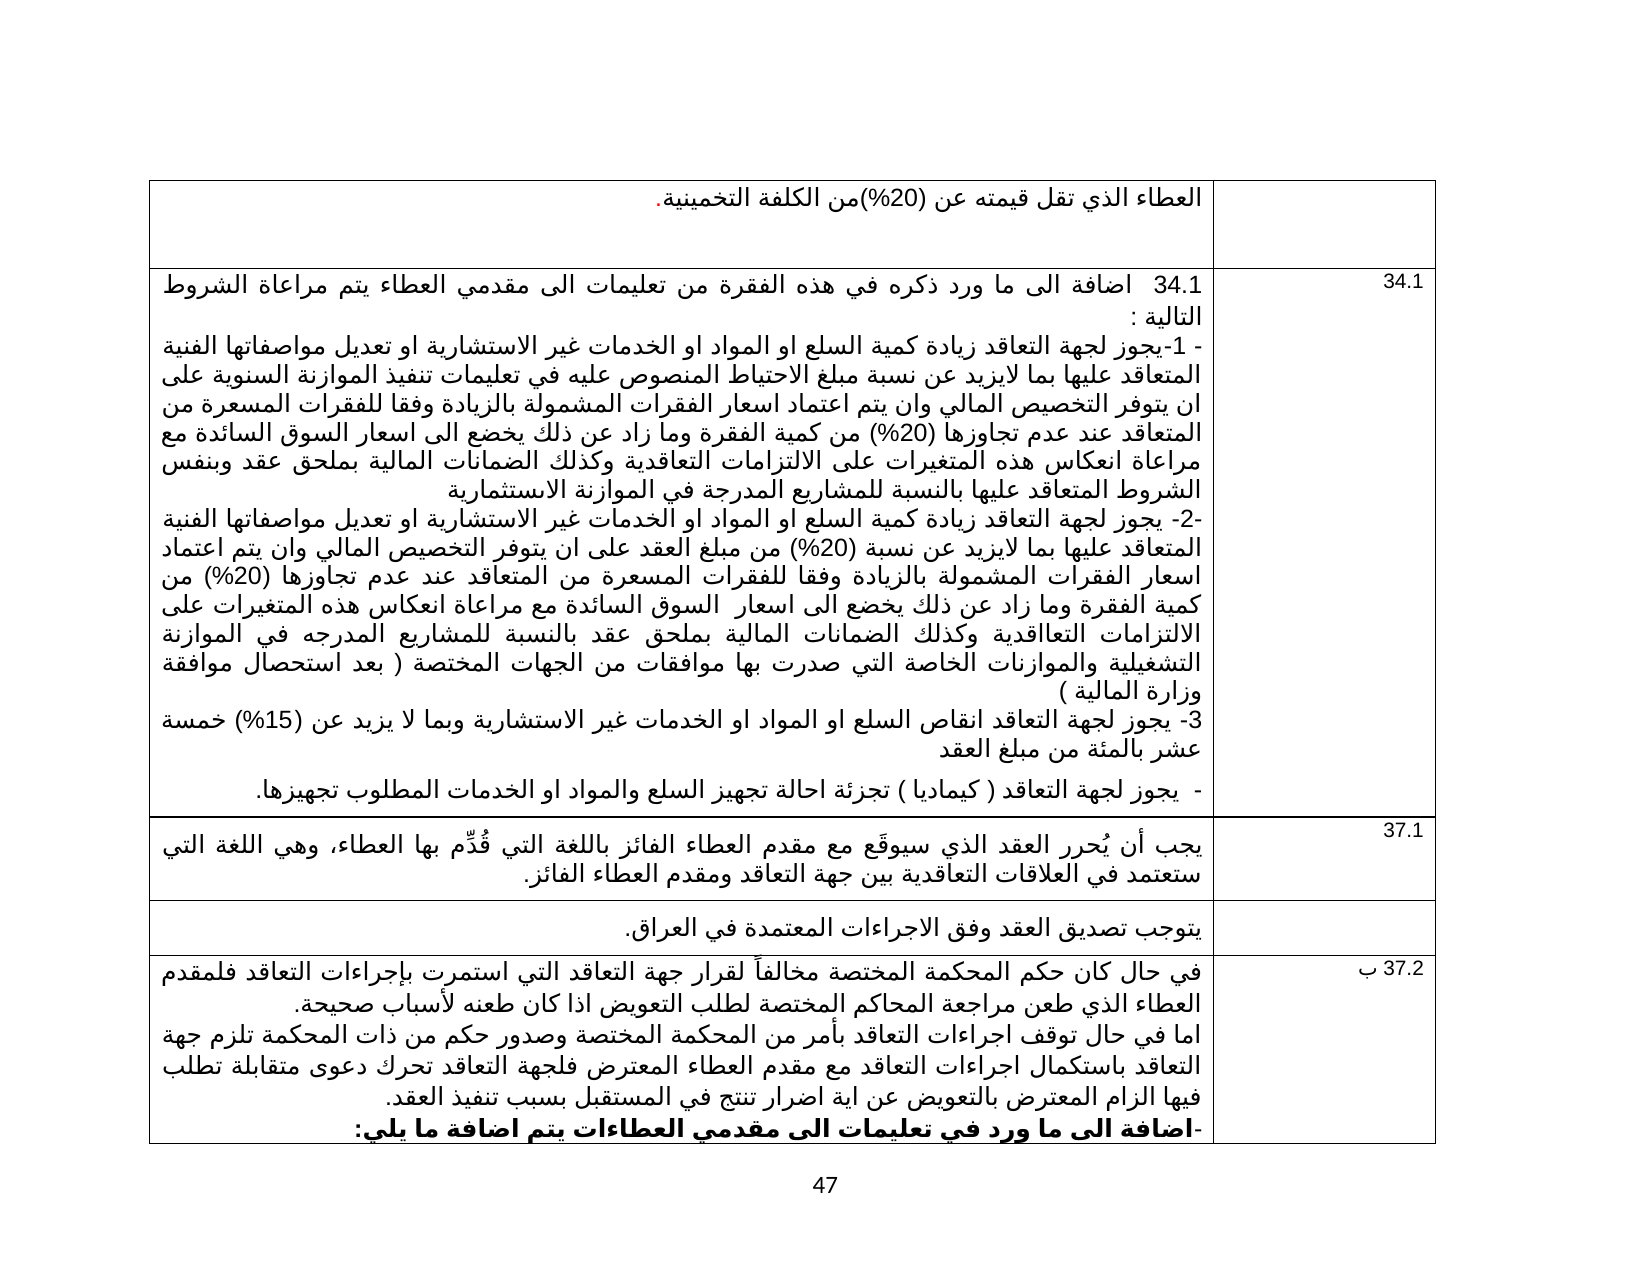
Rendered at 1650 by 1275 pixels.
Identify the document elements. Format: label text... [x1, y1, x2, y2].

table_cell 37.2 ب [1214, 956, 1435, 1143]
table_cell يتوجب تصديق العقد وفق الاجراءات المعتمدة في العراق. [150, 901, 1213, 955]
table_cell 37.1 [1214, 818, 1435, 900]
table_cell 34.1 اضافة الى ما ورد ذكره في هذه الفقرة من تعليمات الى مقدمي العطاء يتم مراعاة الشروط التالية : - 1-يجوز لجهة التعاقد زيادة كمية السلع او المواد او الخدمات غير الاستشارية او تعديل مواصفاتها الفنية المتعاقد عليها بما لايزيد عن نسبة مبلغ الاحتياط المنصوص عليه في تعليمات تنفيذ الموازنة السنوية على ان يتوفر التخصيص المالي وان يتم اعتماد اسعار الفقرات المشمولة بالزيادة وفقا للفقرات المسعرة من المتعاقد عند عدم تجاوزها (20%) من كمية الفقرة وما زاد عن ذلك يخضع الى اسعار السوق السائدة مع مراعاة انعكاس هذه المتغيرات على الالتزامات التعاقدية وكذلك الضمانات المالية بملحق عقد وبنفس الشروط المتعاقد عليها بالنسبة للمشاريع المدرجة في الموازنة الاىستثمارية -2- يجوز لجهة التعاقد زيادة كمية السلع او المواد او الخدمات غير الاستشارية او تعديل مواصفاتها الفنية المتعاقد عليها بما لايزيد عن نسبة (20%) من مبلغ العقد على ان يتوفر التخصيص المالي وان يتم اعتماد اسعار الفقرات المشمولة بالزيادة وفقا للفقرات المسعرة من المتعاقد عند عدم تجاوزها (20%) من كمية الفقرة وما زاد عن ذلك يخضع الى اسعار السوق السائدة مع مراعاة انعكاس هذه المتغيرات على الالتزامات التعااقدية وكذلك الضمانات المالية بملحق عقد بالنسبة للمشاريع المدرجه في الموازنة التشغيلية والموازنات الخاصة التي صدرت بها موافقات من الجهات المختصة ( بعد استحصال موافقة وزارة المالية ) 3- يجوز لجهة التعاقد انقاص السلع او المواد او الخدمات غير الاستشارية وبما لا يزيد عن (15%) خمسة عشر بالمئة من مبلغ العقد - يجوز لجهة التعاقد ( كيماديا ) تجزئة احالة تجهيز السلع والمواد او الخدمات المطلوب تجهيزها. [150, 269, 1213, 816]
table_cell يجب أن يُحرر العقد الذي سيوقَع مع مقدم العطاء الفائز باللغة التي قُدِّم بها العطاء، وهي اللغة التي ستعتمد في العلاقات التعاقدية بين جهة التعاقد ومقدم العطاء الفائز. [150, 818, 1213, 900]
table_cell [150, 181, 1213, 268]
table_cell 34.1 [1214, 269, 1435, 816]
table_cell 32 [1214, 181, 1435, 268]
table_cell [1214, 901, 1435, 955]
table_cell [150, 956, 1213, 1143]
